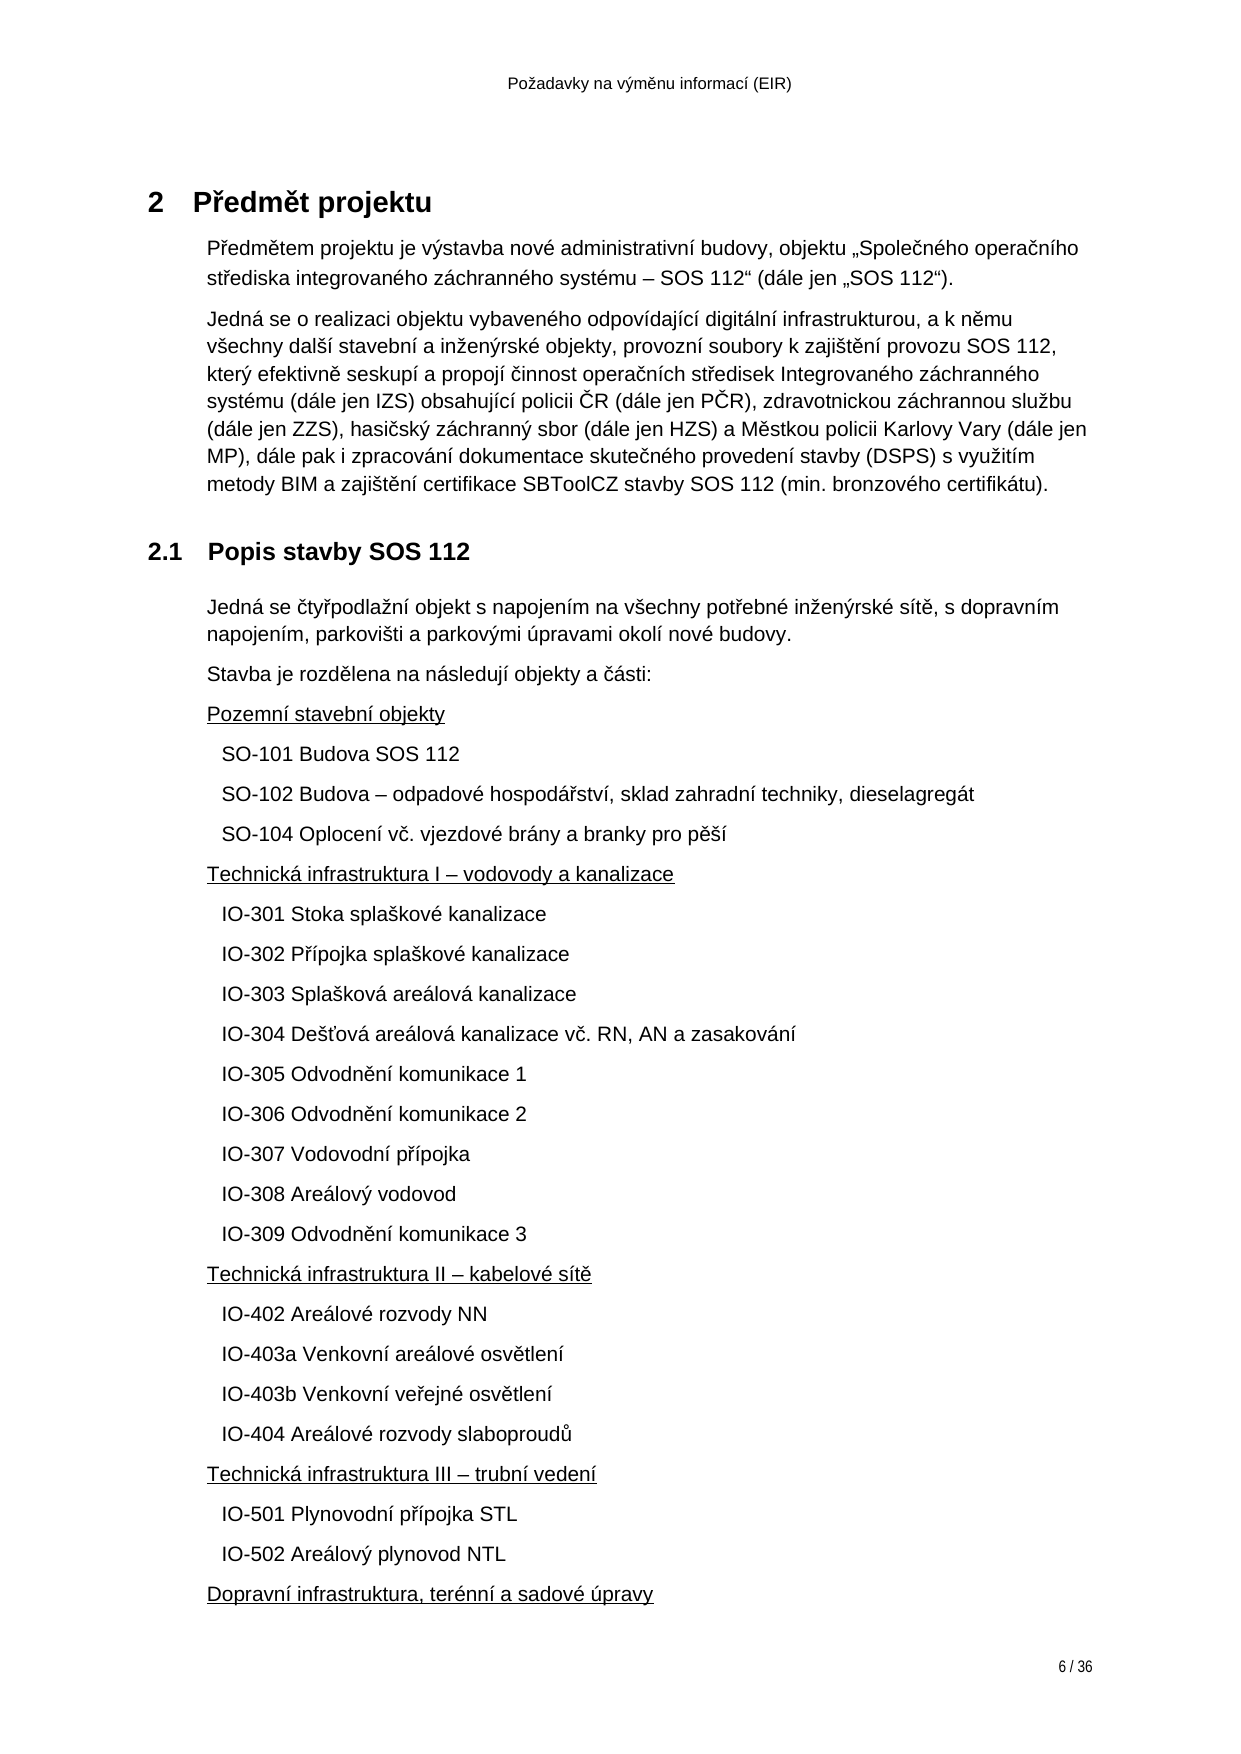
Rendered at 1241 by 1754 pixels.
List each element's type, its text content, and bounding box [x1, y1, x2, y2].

text IO-301 Stoka splaškové kanalizace [207, 902, 1093, 926]
text IO-402 Areálové rozvody NN [207, 1302, 1093, 1326]
text Předmětem projektu je výstavba nové administrativní budovy, objektu „Společného operačního střediska integrovaného záchranného systému – SOS 112“ (dále jen „SOS 112“). [207, 236, 1093, 290]
text Stavba je rozdělena na následují objekty a části: [207, 662, 1093, 686]
text IO-403a Venkovní areálové osvětlení [207, 1342, 1093, 1366]
text IO-303 Splašková areálová kanalizace [207, 982, 1093, 1006]
text Jedná se o realizaci objektu vybaveného odpovídající digitální infrastrukturou, a k němu všechny další stavební a inženýrské objekty, provozní soubory k zajištění provozu SOS 112, který efektivně seskupí a propojí činnost operačních středisek Integrovaného záchranného systému (dále jen IZS) obsahující policii ČR (dále jen PČR), zdravotnickou záchrannou službu (dále jen ZZS), hasičský záchranný sbor (dále jen HZS) a Městkou policii Karlovy Vary (dále jen MP), dále pak i zpracování dokumentace skutečného provedení stavby (DSPS) s využitím metody BIM a zajištění certifikace SBToolCZ stavby SOS 112 (min. bronzového certifikátu). [207, 307, 1093, 496]
text IO-502 Areálový plynovod NTL [207, 1542, 1093, 1566]
text IO-308 Areálový vodovod [207, 1182, 1093, 1206]
text SO-104 Oplocení vč. vjezdové brány a branky pro pěší [207, 822, 1093, 846]
text Jedná se čtyřpodlažní objekt s napojením na všechny potřebné inženýrské sítě, s dopravním napojením, parkovišti a parkovými úpravami okolí nové budovy. [207, 595, 1093, 646]
subtitle Předmět projektu [148, 185, 1093, 219]
text IO-501 Plynovodní přípojka STL [207, 1502, 1093, 1526]
text IO-403b Venkovní veřejné osvětlení [207, 1382, 1093, 1406]
text IO-309 Odvodnění komunikace 3 [207, 1222, 1093, 1246]
text Pozemní stavební objekty [207, 702, 1093, 726]
text IO-306 Odvodnění komunikace 2 [207, 1102, 1093, 1126]
text IO-404 Areálové rozvody slaboproudů [207, 1422, 1093, 1446]
text Technická infrastruktura I – vodovody a kanalizace [207, 862, 1093, 886]
text Dopravní infrastruktura, terénní a sadové úpravy [207, 1582, 1093, 1606]
subtitle Popis stavby SOS 112 [148, 537, 1093, 565]
text Technická infrastruktura III – trubní vedení [207, 1462, 1093, 1486]
text IO-307 Vodovodní přípojka [207, 1142, 1093, 1166]
text Technická infrastruktura II – kabelové sítě [207, 1262, 1093, 1286]
text SO-101 Budova SOS 112 [207, 742, 1093, 766]
text IO-302 Přípojka splaškové kanalizace [207, 942, 1093, 966]
text IO-305 Odvodnění komunikace 1 [207, 1062, 1093, 1086]
text SO-102 Budova – odpadové hospodářství, sklad zahradní techniky, dieselagregát [207, 782, 1093, 806]
text IO-304 Dešťová areálová kanalizace vč. RN, AN a zasakování [207, 1022, 1093, 1046]
